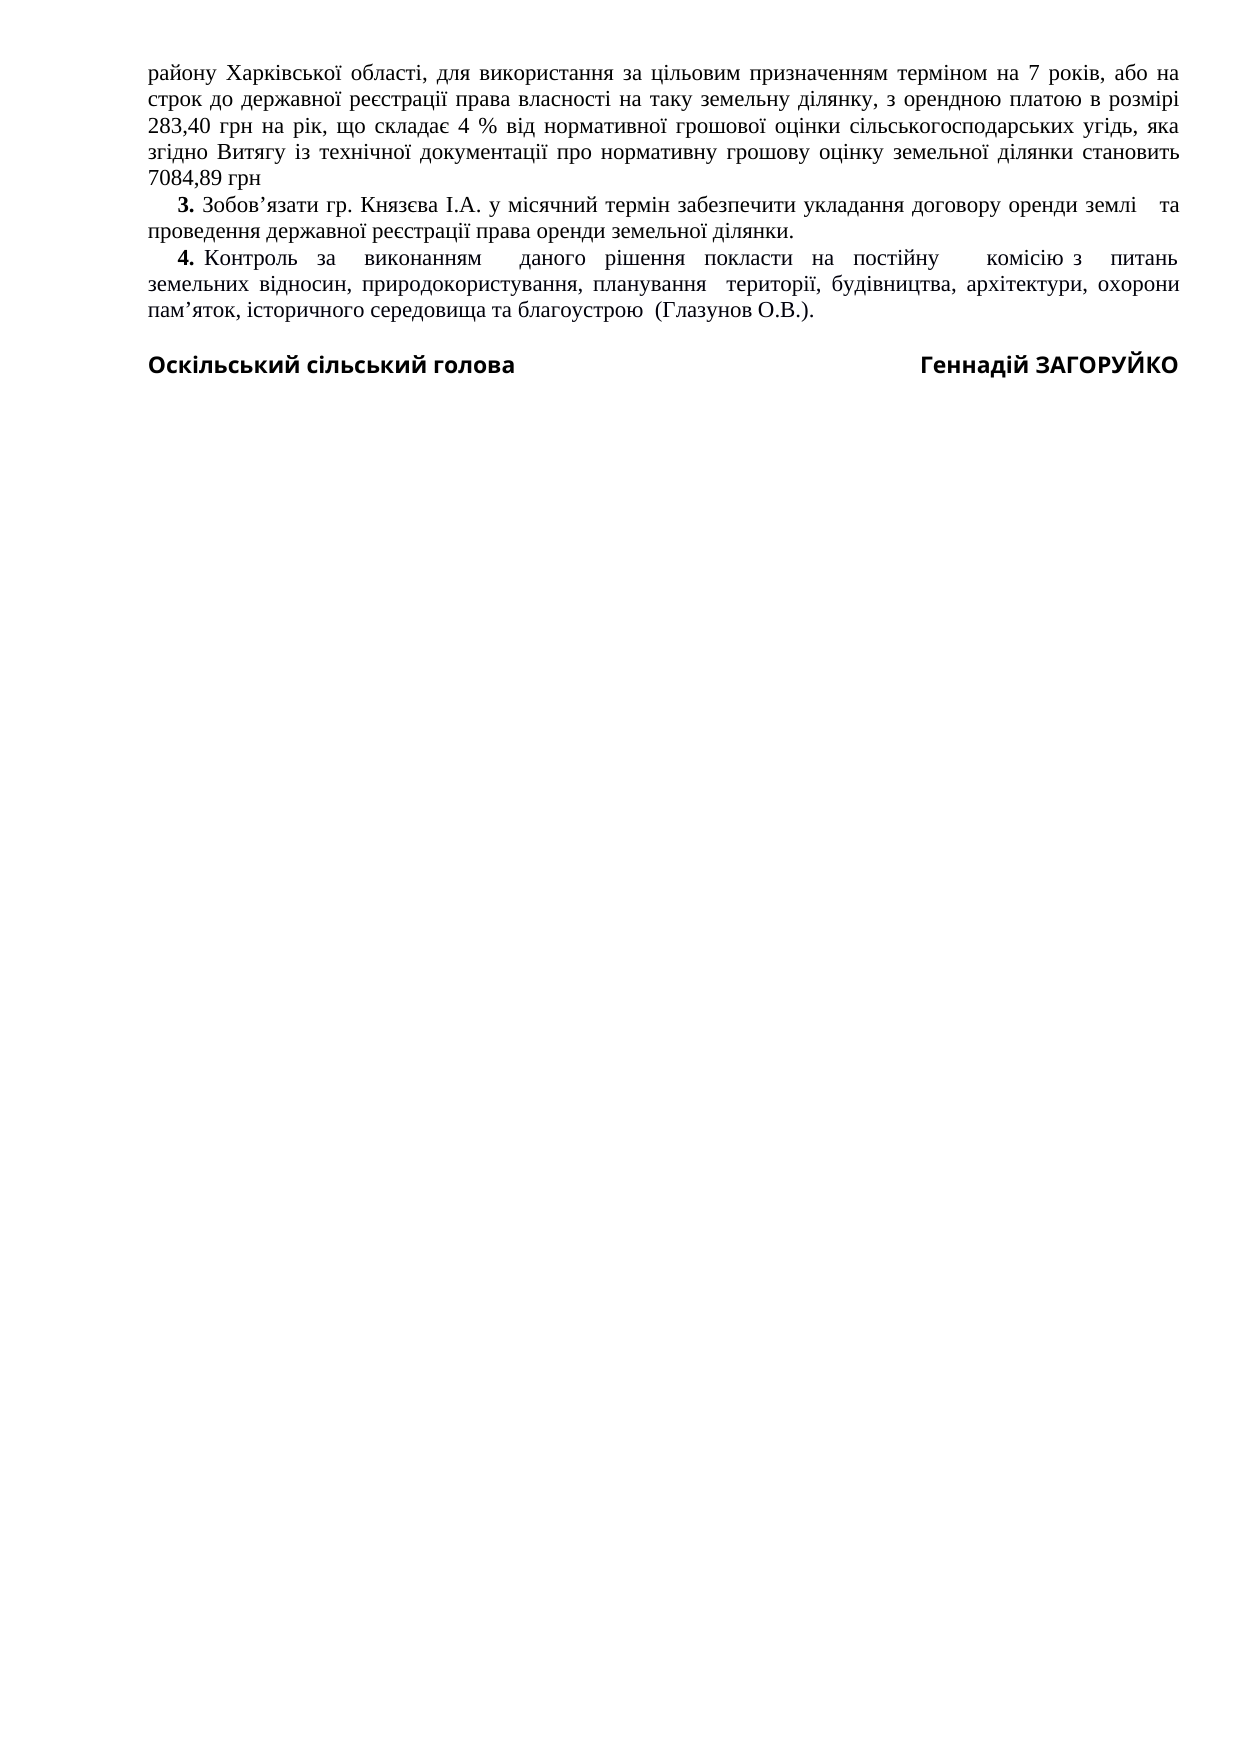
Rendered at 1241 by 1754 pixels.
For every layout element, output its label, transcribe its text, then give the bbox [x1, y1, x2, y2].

text 4. Контроль за виконанням даного рішення покласти на постійну комісію з питань земельних відносин, природокористування, планування території, будівництва, архітектури, охорони пам’яток, історичного середовища та благоустрою (Глазунов О.В.). [148, 243, 1181, 323]
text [148, 59, 1181, 191]
text 3. Зобов’язати гр. Князєва І.А. у місячний термін забезпечити укладання договору оренди землі та проведення державної реєстрації права оренди земельної ділянки. [148, 191, 1181, 243]
text Оскільський сільський голова Геннадій ЗАГОРУЙКО [148, 349, 1181, 380]
